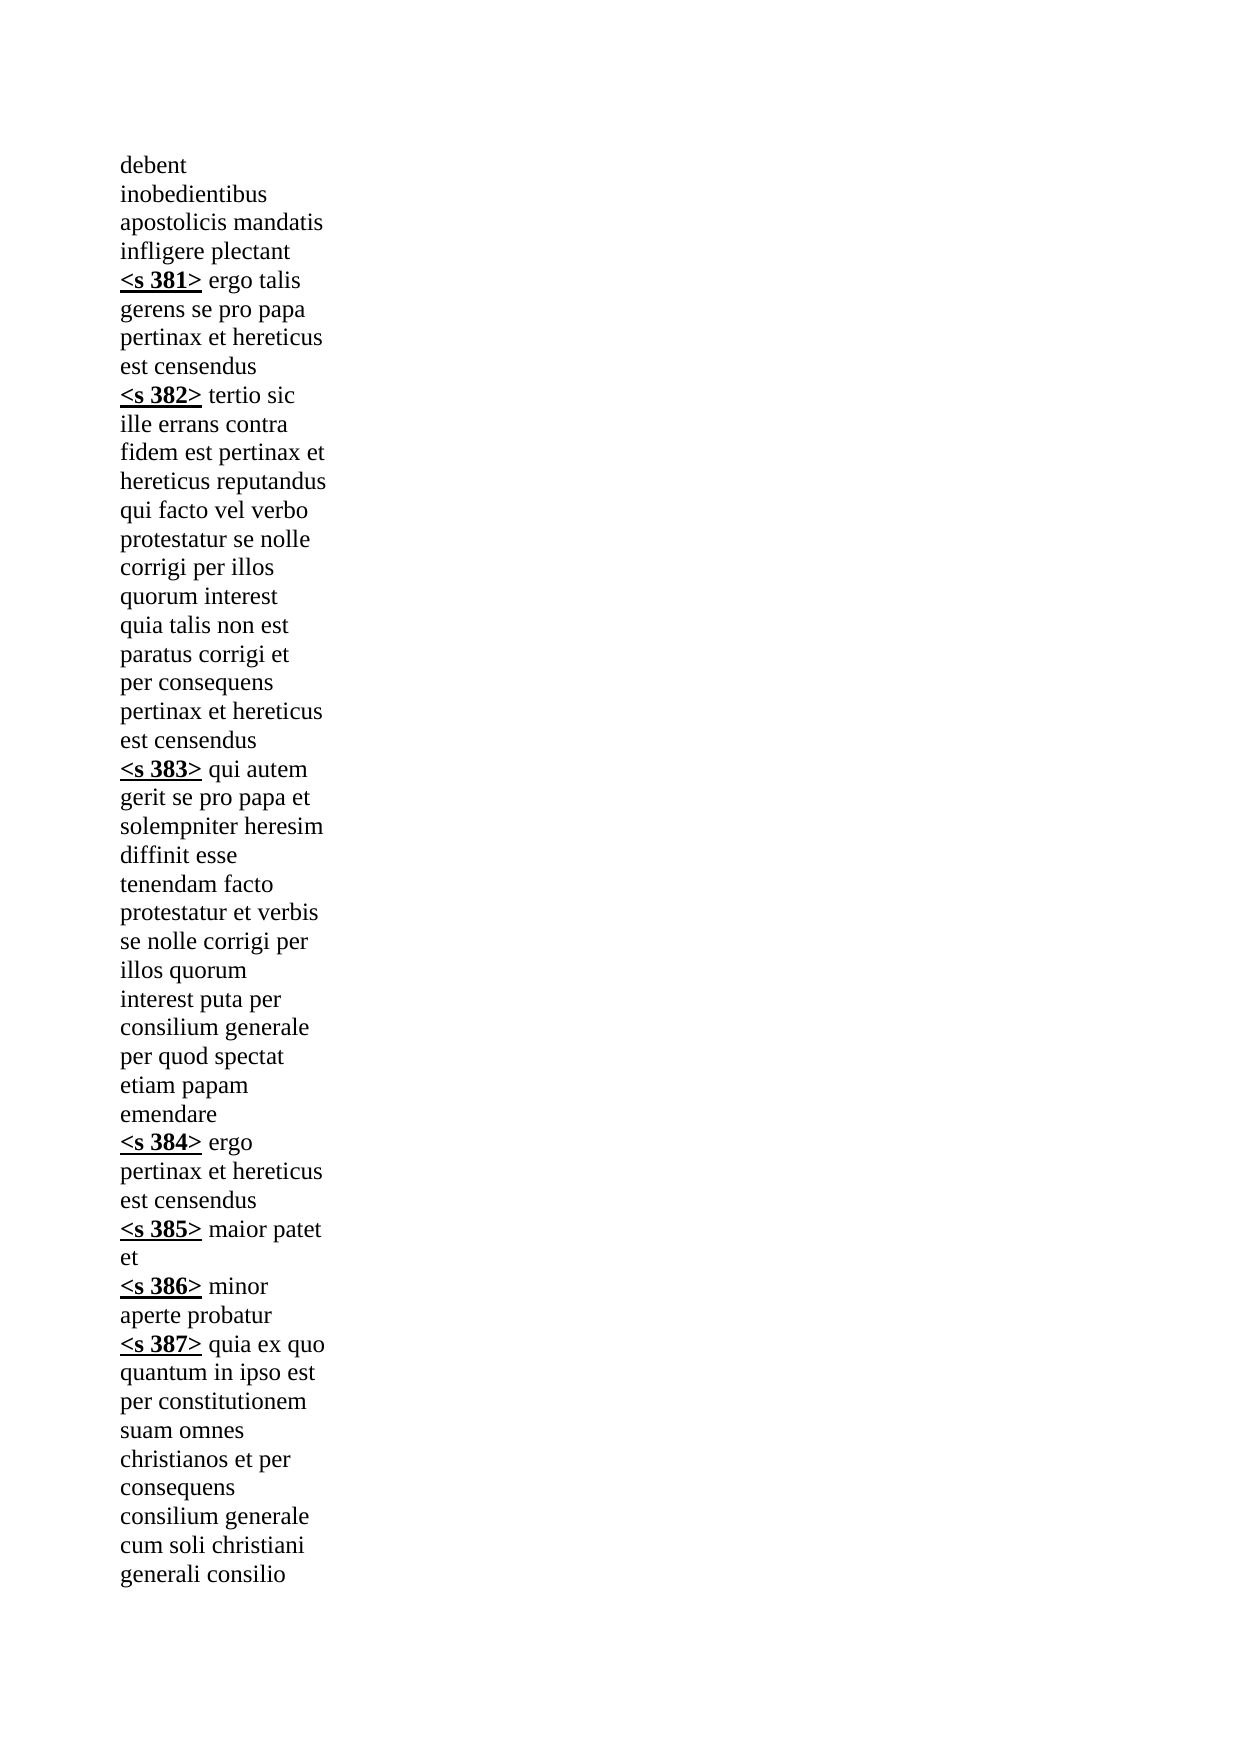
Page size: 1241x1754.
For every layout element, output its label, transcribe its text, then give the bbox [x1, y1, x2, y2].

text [120, 1329, 326, 1587]
text <s 385> maior patet et [120, 1214, 326, 1271]
text <s 383> qui autem gerit se pro papa et solempniter heresim diffinit esse tenendam facto protestatur et verbis se nolle corrigi per illos quorum interest puta per consilium generale per quod spectat etiam papam emendare [120, 754, 326, 1127]
text <s 384> ergo pertinax et hereticus est censendus [120, 1127, 326, 1214]
text <s 381> ergo talis gerens se pro papa pertinax et hereticus est censendus [120, 265, 326, 380]
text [120, 150, 326, 265]
text <s 386> minor aperte probatur [120, 1271, 326, 1329]
text <s 382> tertio sic ille errans contra fidem est pertinax et hereticus reputandus qui facto vel verbo protestatur se nolle corrigi per illos quorum interest quia talis non est paratus corrigi et per consequens pertinax et hereticus est censendus [120, 380, 326, 754]
